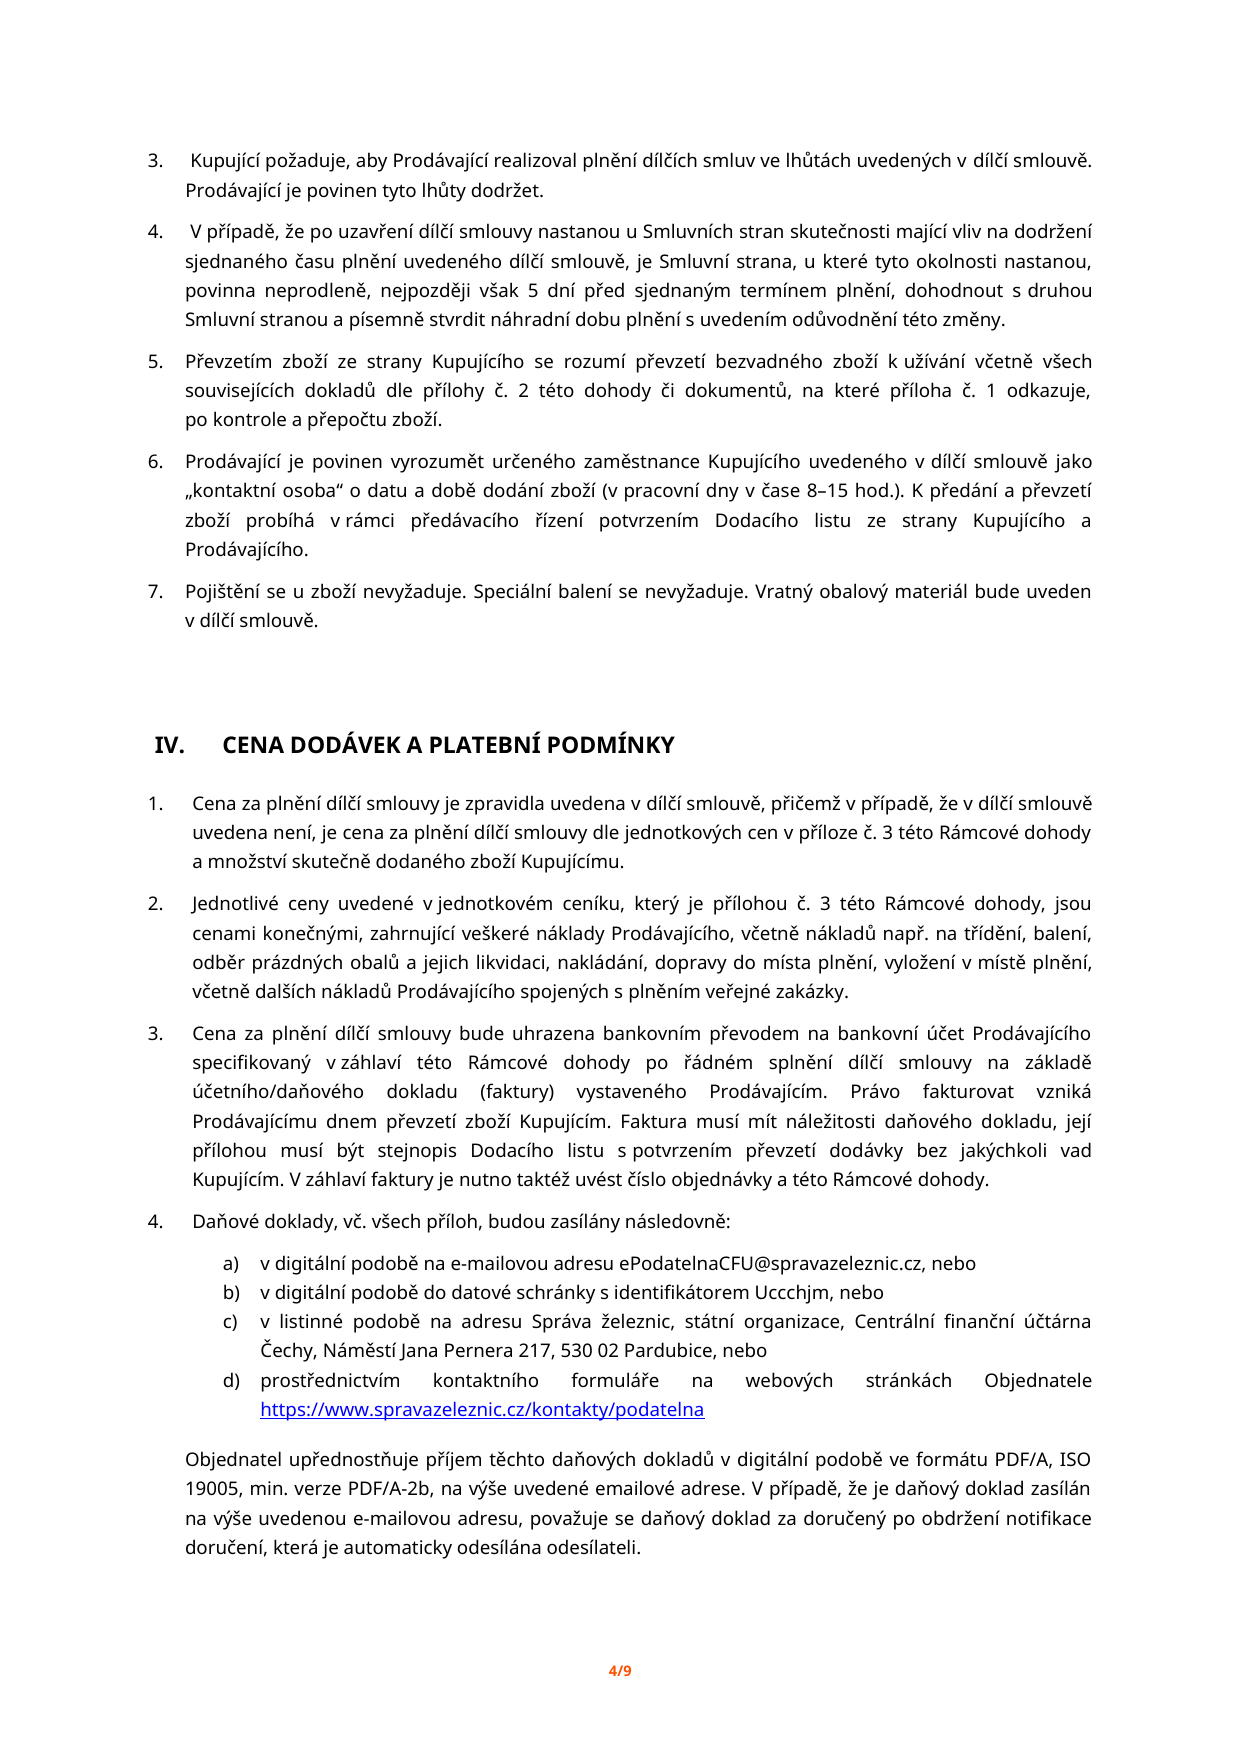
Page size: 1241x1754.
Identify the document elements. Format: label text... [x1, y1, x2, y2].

list prostřednictvím kontaktního formuláře na webových stránkách Objednatele https://www.spravazeleznic.cz/kontakty/podatelna [223, 1367, 1093, 1422]
subtitle Cena za plnění dílčí smlouvy je zpravidla uvedena v dílčí smlouvě, přičemž v případě, že v dílčí smlouvě uvedena není, je cena za plnění dílčí smlouvy dle jednotkových cen v příloze č. 3 této Rámcové dohody a množství skutečně dodaného zboží Kupujícímu. [148, 790, 1093, 874]
list v digitální podobě na e-mailovou adresu ePodatelnaCFU@spravazeleznic.cz, nebo [223, 1250, 1093, 1276]
list Převzetím zboží ze strany Kupujícího se rozumí převzetí bezvadného zboží k užívání včetně všech souvisejících dokladů dle přílohy č. 2 této dohody či dokumentů, na které příloha č. 1 odkazuje, po kontrole a přepočtu zboží. [148, 348, 1093, 432]
list V případě, že po uzavření dílčí smlouvy nastanou u Smluvních stran skutečnosti mající vliv na dodržení sjednaného času plnění uvedeného dílčí smlouvě, je Smluvní strana, u které tyto okolnosti nastanou, povinna neprodleně, nejpozději však 5 dní před sjednaným termínem plnění, dohodnout s druhou Smluvní stranou a písemně stvrdit náhradní dobu plnění s uvedením odůvodnění této změny. [148, 219, 1093, 332]
subtitle Cena za plnění dílčí smlouvy bude uhrazena bankovním převodem na bankovní účet Prodávajícího specifikovaný v záhlaví této Rámcové dohody po řádném splnění dílčí smlouvy na základě účetního/daňového dokladu (faktury) vystaveného Prodávajícím. Právo fakturovat vzniká Prodávajícímu dnem převzetí zboží Kupujícím. Faktura musí mít náležitosti daňového dokladu, její přílohou musí být stejnopis Dodacího listu s potvrzením převzetí dodávky bez jakýchkoli vad Kupujícím. V záhlaví faktury je nutno taktéž uvést číslo objednávky a této Rámcové dohody. [148, 1020, 1093, 1192]
subtitle Prodávající je povinen vyrozumět určeného zaměstnance Kupujícího uvedeného v dílčí smlouvě jako „kontaktní osoba“ o datu a době dodání zboží (v pracovní dny v čase 8–15 hod.). K předání a převzetí zboží probíhá v rámci předávacího řízení potvrzením Dodacího listu ze strany Kupujícího a Prodávajícího. [148, 448, 1093, 562]
text Objednatel upřednostňuje příjem těchto daňových dokladů v digitální podobě ve formátu PDF/A, ISO 19005, min. verze PDF/A-2b, na výše uvedené emailové adrese. V případě, že je daňový doklad zasílán na výše uvedenou e-mailovou adresu, považuje se daňový doklad za doručený po obdržení notifikace doručení, která je automaticky odesílána odesílateli. [185, 1446, 1093, 1560]
list v listinné podobě na adresu Správa železnic, státní organizace, Centrální finanční účtárna Čechy, Náměstí Jana Pernera 217, 530 02 Pardubice, nebo [223, 1308, 1093, 1363]
subtitle Daňové doklady, vč. všech příloh, budou zasílány následovně: [148, 1208, 1093, 1234]
list v digitální podobě do datové schránky s identifikátorem Uccchjm, nebo [223, 1279, 1093, 1305]
list Kupující požaduje, aby Prodávající realizoval plnění dílčích smluv ve lhůtách uvedených v dílčí smlouvě. Prodávající je povinen tyto lhůty dodržet. [148, 148, 1093, 202]
list CENA DODÁVEK A PLATEBNÍ PODMÍNKY [185, 729, 1093, 761]
subtitle Pojištění se u zboží nevyžaduje. Speciální balení se nevyžaduje. Vratný obalový materiál bude uveden v dílčí smlouvě. [148, 578, 1093, 633]
subtitle Jednotlivé ceny uvedené v jednotkovém ceníku, který je přílohou č. 3 této Rámcové dohody, jsou cenami konečnými, zahrnující veškeré náklady Prodávajícího, včetně nákladů např. na třídění, balení, odběr prázdných obalů a jejich likvidaci, nakládání, dopravy do místa plnění, vyložení v místě plnění, včetně dalších nákladů Prodávajícího spojených s plněním veřejné zakázky. [148, 891, 1093, 1004]
